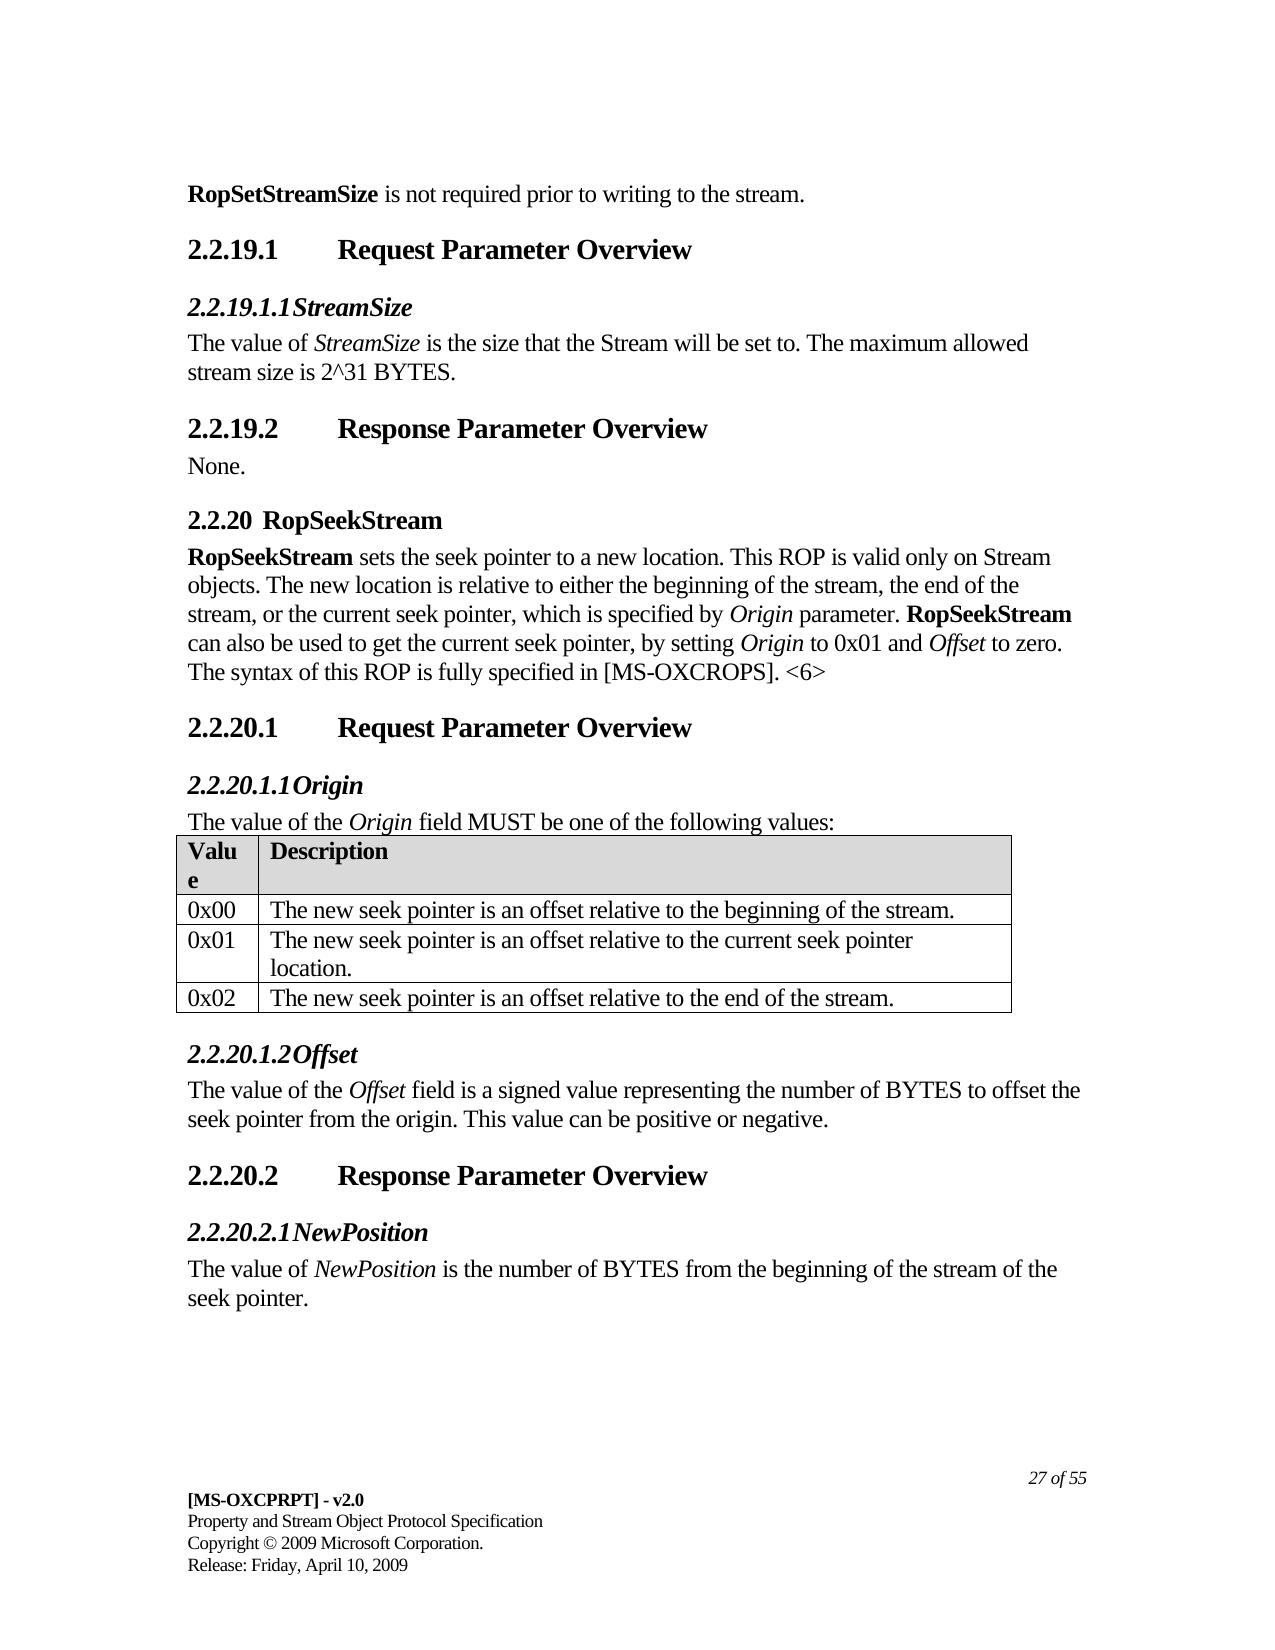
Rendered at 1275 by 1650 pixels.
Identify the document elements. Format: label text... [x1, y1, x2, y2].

table_cell The new seek pointer is an offset relative to the end of the stream. [259, 983, 1011, 1012]
subtitle Request Parameter Overview [187, 232, 1087, 266]
subtitle RopSeekStream [187, 504, 1087, 536]
table_header Value [177, 836, 258, 894]
table_cell 0x01 [177, 925, 258, 982]
table_cell The new seek pointer is an offset relative to the beginning of the stream. [259, 895, 1011, 924]
text None. [187, 451, 1087, 479]
table_cell 0x02 [177, 983, 258, 1012]
subtitle Response Parameter Overview [187, 1158, 1087, 1191]
subtitle Response Parameter Overview [187, 411, 1087, 444]
text The value of the Offset field is a signed value representing the number of BYTES to offset the seek pointer from the origin. This value can be positive or negative. [187, 1075, 1087, 1133]
table_cell 0x00 [177, 895, 258, 924]
subtitle Origin [187, 769, 1087, 800]
table_header Description [259, 836, 1011, 894]
text RopSetStreamSize is not required prior to writing to the stream. [187, 179, 1087, 207]
text RopSeekStream sets the seek pointer to a new location. This ROP is valid only on Stream objects. The new location is relative to either the beginning of the stream, the end of the stream, or the current seek pointer, which is specified by Origin parameter. RopSeekStream can also be used to get the current seek pointer, by setting Origin to 0x01 and Offset to zero. The syntax of this ROP is fully specified in [MS-OXCROPS]. <> [187, 542, 1087, 686]
subtitle Request Parameter Overview [187, 711, 1087, 744]
text The value of the Origin field MUST be one of the following values: [187, 807, 1087, 835]
subtitle NewPosition [187, 1216, 1087, 1248]
subtitle Offset [187, 1038, 1087, 1069]
text The value of StreamSize is the size that the Stream will be set to. The maximum allowed stream size is 2^31 BYTES. [187, 328, 1087, 386]
text The value of NewPosition is the number of BYTES from the beginning of the stream of the seek pointer. [187, 1254, 1087, 1311]
table_cell The new seek pointer is an offset relative to the current seek pointer location. [259, 925, 1011, 982]
subtitle StreamSize [187, 291, 1087, 322]
